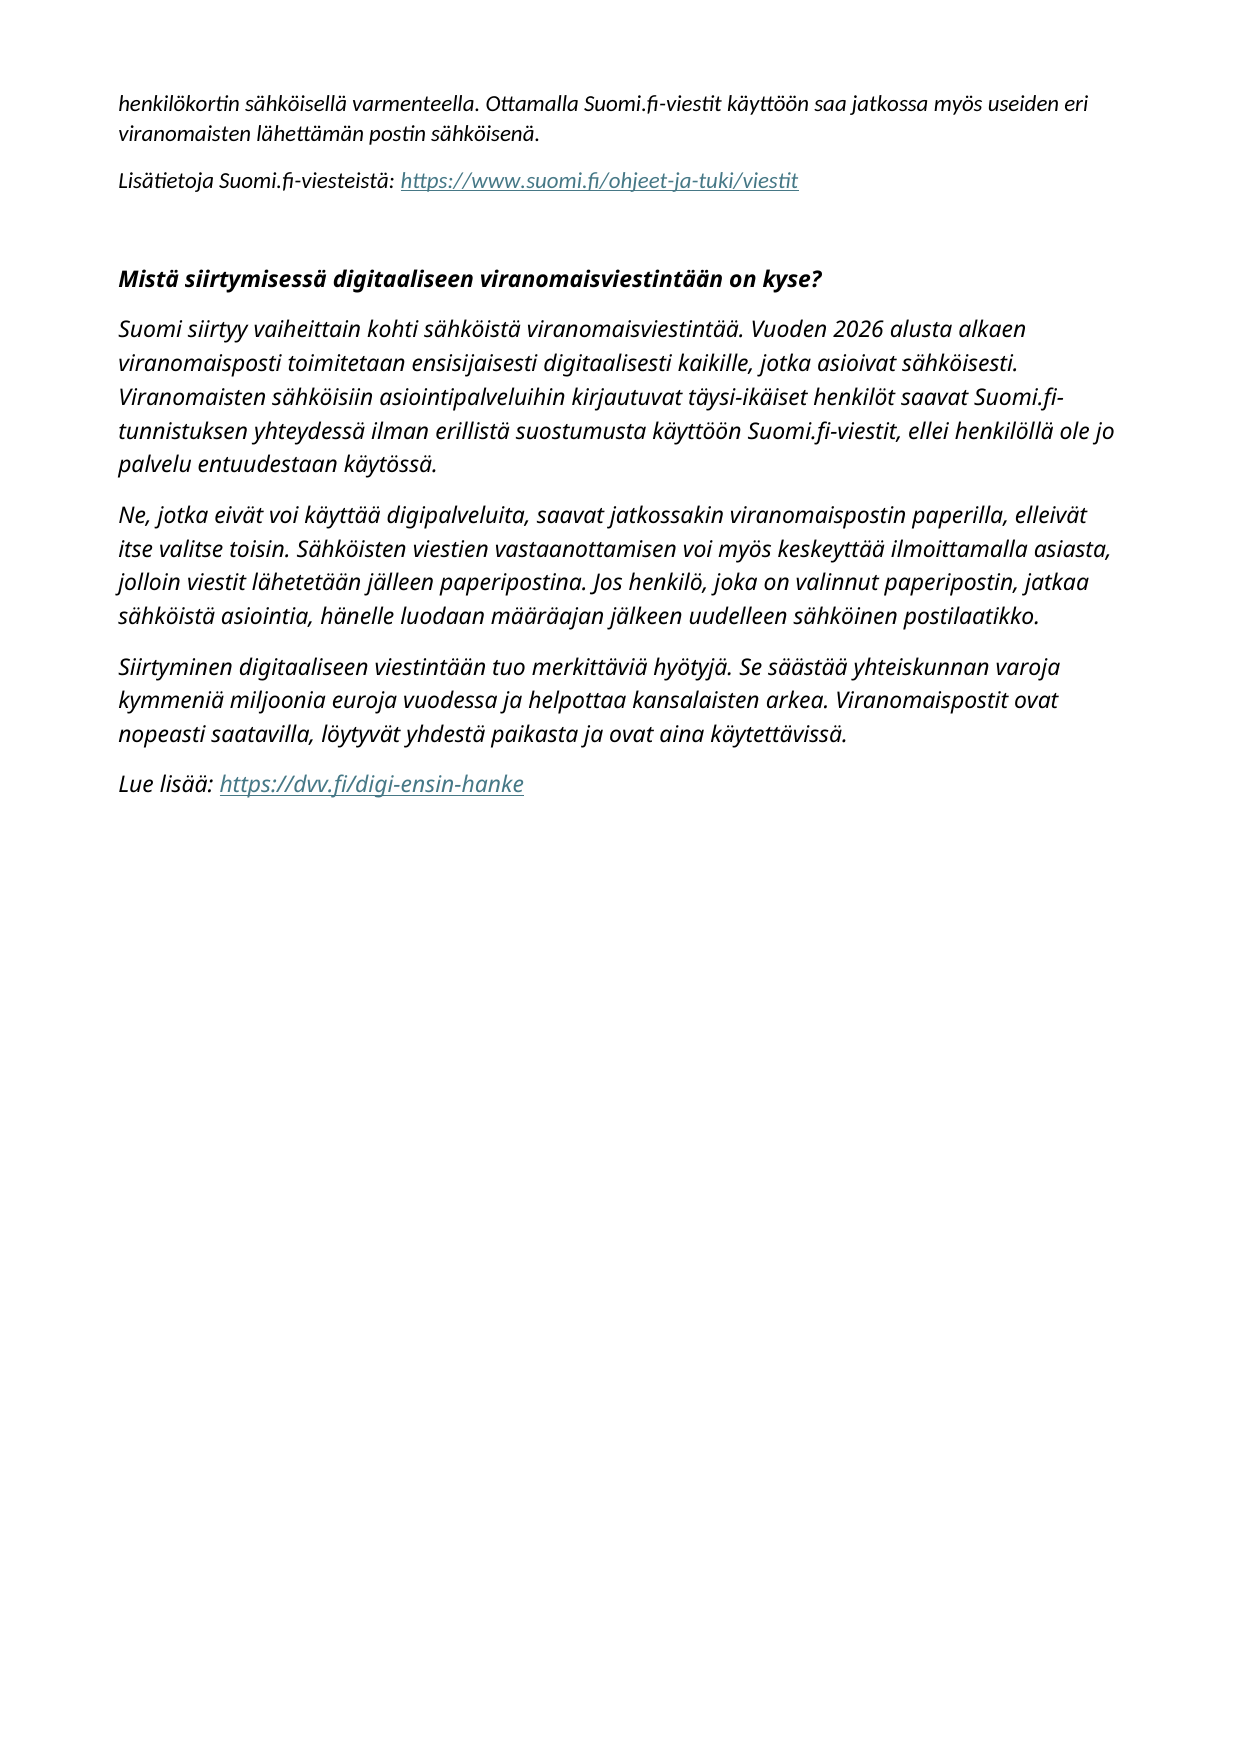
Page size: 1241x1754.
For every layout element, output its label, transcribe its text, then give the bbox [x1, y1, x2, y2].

text Lue lisää: https://dvv.fi/digi-ensin-hanke [118, 768, 1122, 800]
text Mistä siirtymisessä digitaaliseen viranomaisviestintään on kyse? [118, 263, 1122, 294]
text Ne, jotka eivät voi käyttää digipalveluita, saavat jatkossakin viranomaispostin paperilla, elleivät itse valitse toisin. Sähköisten viestien vastaanottamisen voi myös keskeyttää ilmoittamalla asiasta, jolloin viestit lähetetään jälleen paperipostina. Jos henkilö, joka on valinnut paperipostin, jatkaa sähköistä asiointia, hänelle luodaan määräajan jälkeen uudelleen sähköinen postilaatikko. [118, 499, 1122, 631]
text Siirtyminen digitaaliseen viestintään tuo merkittäviä hyötyjä. Se säästää yhteiskunnan varoja kymmeniä miljoonia euroja vuodessa ja helpottaa kansalaisten arkea. Viranomaispostit ovat nopeasti saatavilla, löytyvät yhdestä paikasta ja ovat aina käytettävissä. [118, 651, 1122, 749]
text Lisätietoja Suomi.fi-viesteistä: https://www.suomi.fi/ohjeet-ja-tuki/viestit [118, 166, 1122, 194]
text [118, 89, 1122, 147]
text Suomi siirtyy vaiheittain kohti sähköistä viranomaisviestintää. Vuoden 2026 alusta alkaen viranomaisposti toimitetaan ensisijaisesti digitaalisesti kaikille, jotka asioivat sähköisesti. Viranomaisten sähköisiin asiointipalveluihin kirjautuvat täysi-ikäiset henkilöt saavat Suomi.fi-tunnistuksen yhteydessä ilman erillistä suostumusta käyttöön Suomi.fi-viestit, ellei henkilöllä ole jo palvelu entuudestaan käytössä. [118, 313, 1122, 480]
